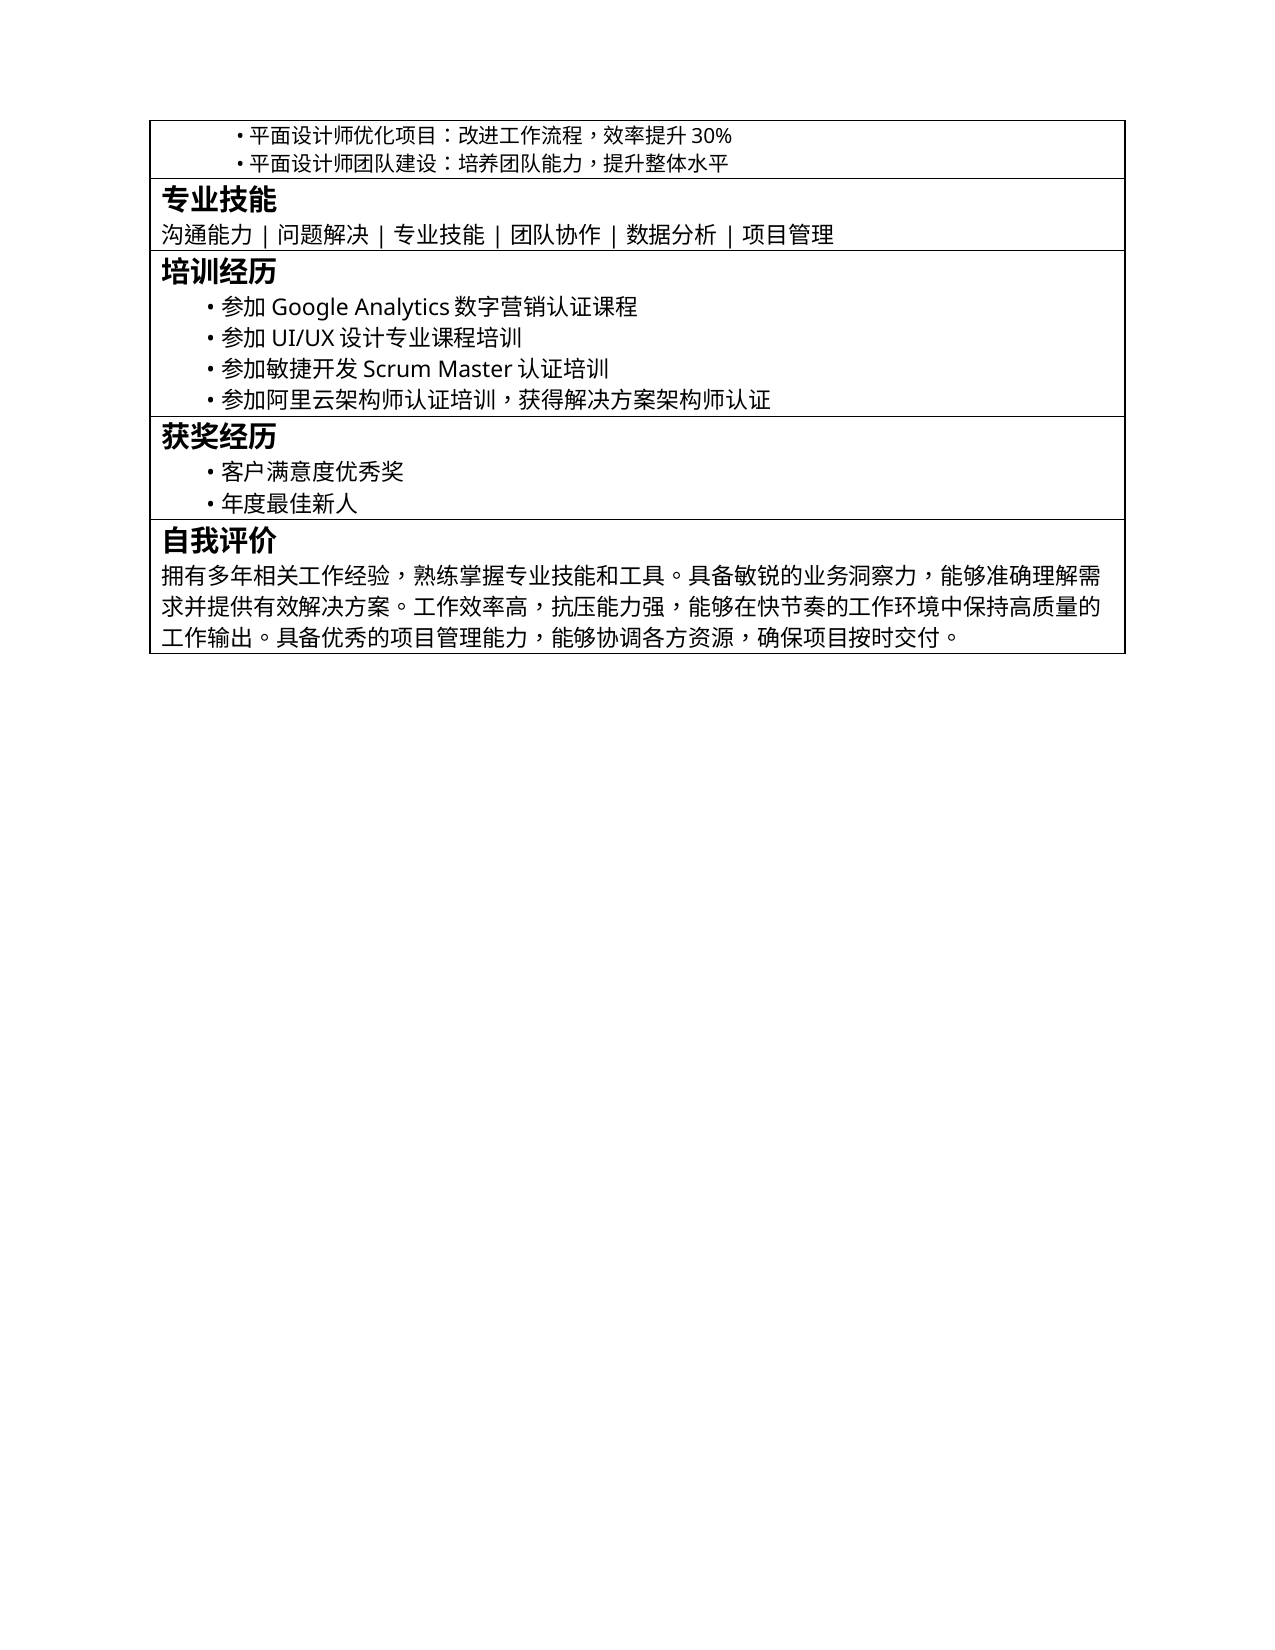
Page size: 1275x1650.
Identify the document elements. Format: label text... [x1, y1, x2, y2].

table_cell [151, 121, 1124, 178]
table_cell 获奖经历 • 客户满意度优秀奖 • 年度最佳新人 [151, 417, 1124, 519]
table_cell 培训经历 • 参加Google Analytics数字营销认证课程 • 参加UI/UX设计专业课程培训 • 参加敏捷开发Scrum Master认证培训 • 参加阿里云架构师认证培训，获得解决方案架构师认证 [151, 251, 1124, 416]
table_cell 自我评价 拥有多年相关工作经验，熟练掌握专业技能和工具。具备敏锐的业务洞察力，能够准确理解需求并提供有效解决方案。工作效率高，抗压能力强，能够在快节奏的工作环境中保持高质量的工作输出。具备优秀的项目管理能力，能够协调各方资源，确保项目按时交付。 [151, 520, 1124, 653]
table_cell 专业技能 沟通能力 | 问题解决 | 专业技能 | 团队协作 | 数据分析 | 项目管理 [151, 179, 1124, 250]
